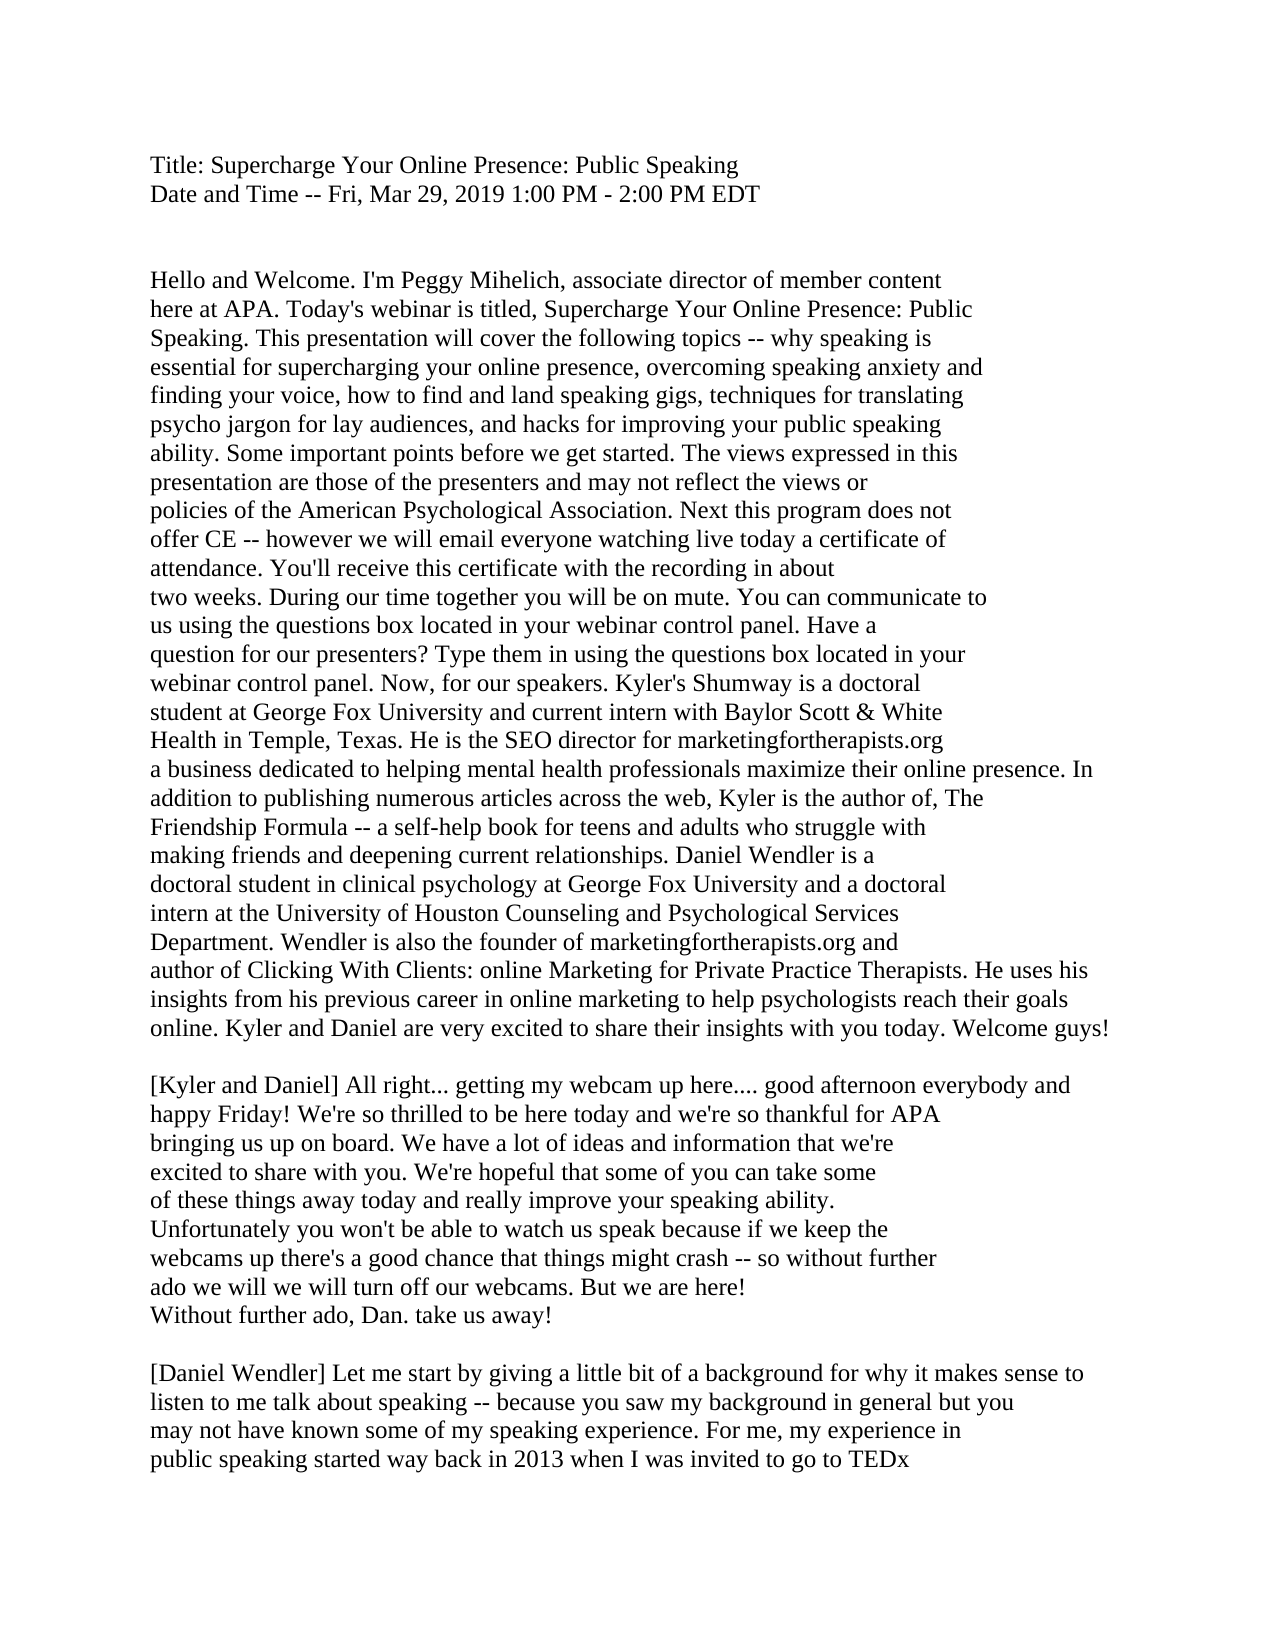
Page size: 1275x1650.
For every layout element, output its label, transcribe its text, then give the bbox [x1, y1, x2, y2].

text us using the questions box located in your webinar control panel. Have a [150, 610, 1125, 639]
text finding your voice, how to find and land speaking gigs, techniques for translating [150, 380, 1125, 409]
text psycho jargon for lay audiences, and hacks for improving your public speaking [150, 409, 1125, 438]
text may not have known some of my speaking experience. For me, my experience in [150, 1415, 1125, 1444]
text two weeks. During our time together you will be on mute. You can communicate to [150, 582, 1125, 610]
text Unfortunately you won't be able to watch us speak because if we keep the [150, 1214, 1125, 1243]
text presentation are those of the presenters and may not reflect the views or [150, 467, 1125, 495]
text author of Clicking With Clients: online Marketing for Private Practice Therapists. He uses his insights from his previous career in online marketing to help psychologists reach their goals online. Kyler and Daniel are very excited to share their insights with you today. Welcome guys! [150, 955, 1125, 1042]
text ability. Some important points before we get started. The views expressed in this [150, 438, 1125, 467]
text bringing us up on board. We have a lot of ideas and information that we're [150, 1128, 1125, 1157]
text of these things away today and really improve your speaking ability. [150, 1185, 1125, 1214]
text offer CE -- however we will email everyone watching live today a certificate of [150, 524, 1125, 553]
text webcams up there's a good chance that things might crash -- so without further [150, 1243, 1125, 1272]
text question for our presenters? Type them in using the questions box located in your [150, 639, 1125, 668]
text essential for supercharging your online presence, overcoming speaking anxiety and [150, 352, 1125, 380]
text student at George Fox University and current intern with Baylor Scott & White [150, 697, 1125, 725]
text Department. Wendler is also the founder of marketingfortherapists.org and [150, 927, 1125, 955]
text policies of the American Psychological Association. Next this program does not [150, 495, 1125, 524]
text [Daniel Wendler] Let me start by giving a little bit of a background for why it makes sense to [150, 1358, 1125, 1387]
text a business dedicated to helping mental health professionals maximize their online presence. In addition to publishing numerous articles across the web, Kyler is the author of, The [150, 754, 1125, 812]
text listen to me talk about speaking -- because you saw my background in general but you [150, 1387, 1125, 1415]
text Without further ado, Dan. take us away! [150, 1300, 1125, 1329]
text excited to share with you. We're hopeful that some of you can take some [150, 1157, 1125, 1185]
text public speaking started way back in 2013 when I was invited to go to TEDx [150, 1444, 1125, 1473]
subtitle Title: Supercharge Your Online Presence: Public Speaking Date and Time -- Fri, Mar 29, 2019 1:00 PM - 2:00 PM EDT [150, 150, 1125, 207]
text Speaking. This presentation will cover the following topics -- why speaking is [150, 323, 1125, 352]
text here at APA. Today's webinar is titled, Supercharge Your Online Presence: Public [150, 294, 1125, 323]
text webinar control panel. Now, for our speakers. Kyler's Shumway is a doctoral [150, 668, 1125, 697]
text [Kyler and Daniel] All right... getting my webcam up here.... good afternoon everybody and happy Friday! We're so thrilled to be here today and we're so thankful for APA [150, 1070, 1125, 1128]
text Hello and Welcome. I'm Peggy Mihelich, associate director of member content [150, 265, 1125, 294]
text Health in Temple, Texas. He is the SEO director for marketingfortherapists.org [150, 725, 1125, 754]
text ado we will we will turn off our webcams. But we are here! [150, 1272, 1125, 1300]
text making friends and deepening current relationships. Daniel Wendler is a [150, 840, 1125, 869]
text doctoral student in clinical psychology at George Fox University and a doctoral [150, 869, 1125, 898]
text attendance. You'll receive this certificate with the recording in about [150, 553, 1125, 582]
text intern at the University of Houston Counseling and Psychological Services [150, 898, 1125, 927]
text Friendship Formula -- a self-help book for teens and adults who struggle with [150, 812, 1125, 840]
